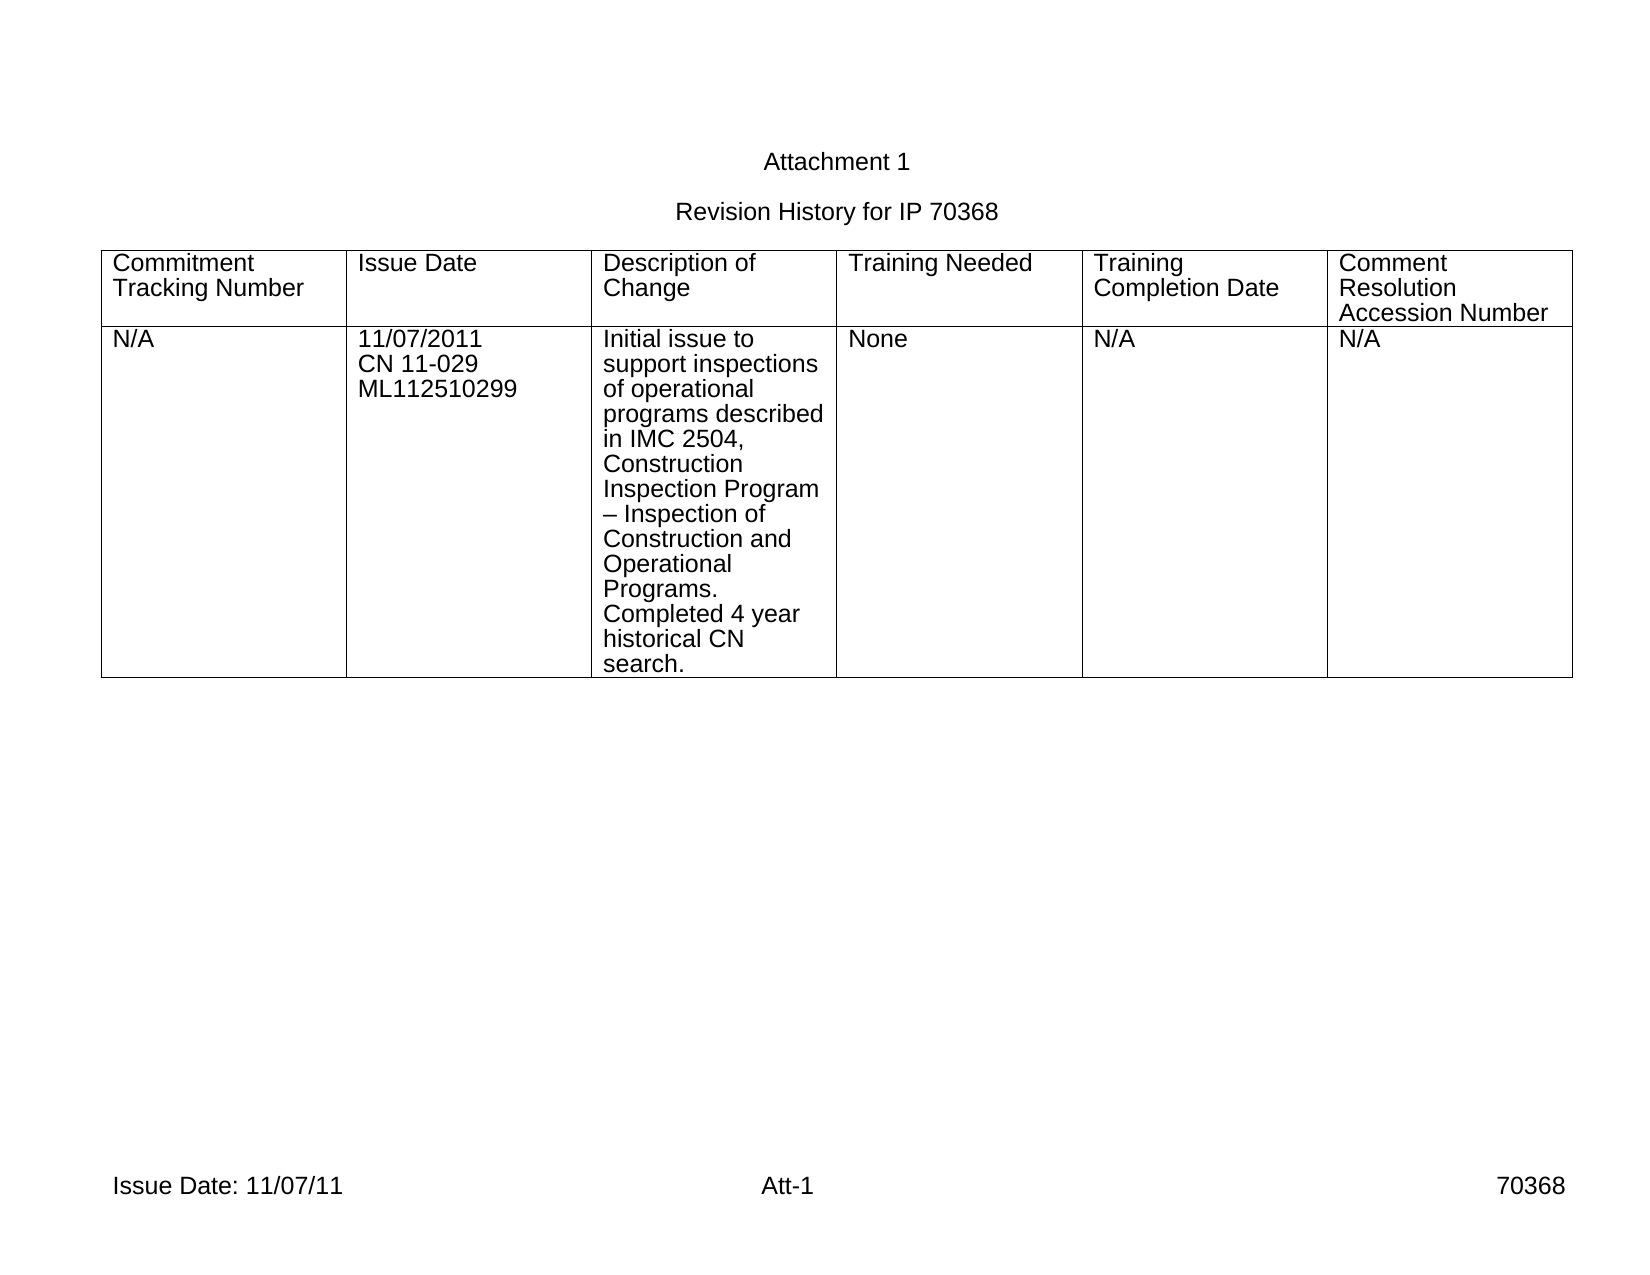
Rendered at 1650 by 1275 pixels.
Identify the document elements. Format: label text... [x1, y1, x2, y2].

table_cell 11/07/2011 CN 11-029 ML112510299 [347, 327, 591, 677]
table_header Comment Resolution Accession Number [1328, 251, 1572, 326]
table_header Description of Change [592, 251, 836, 326]
table_cell N/A [1328, 327, 1572, 677]
table_cell N/A [1083, 327, 1327, 677]
table_header Commitment Tracking Number [102, 251, 346, 326]
text Revision History for IP 70368 [112, 200, 1561, 225]
text Attachment 1 [112, 150, 1561, 175]
table_header Issue Date [347, 251, 591, 326]
table_cell N/A [102, 327, 346, 677]
table_cell Initial issue to support inspections of operational programs described in IMC 2504, Construction Inspection Program – Inspection of Construction and Operational Programs. Completed 4 year historical CN search. [592, 327, 836, 677]
table_cell None [837, 327, 1082, 677]
table_header Training Completion Date [1083, 251, 1327, 326]
table_header Training Needed [837, 251, 1082, 326]
